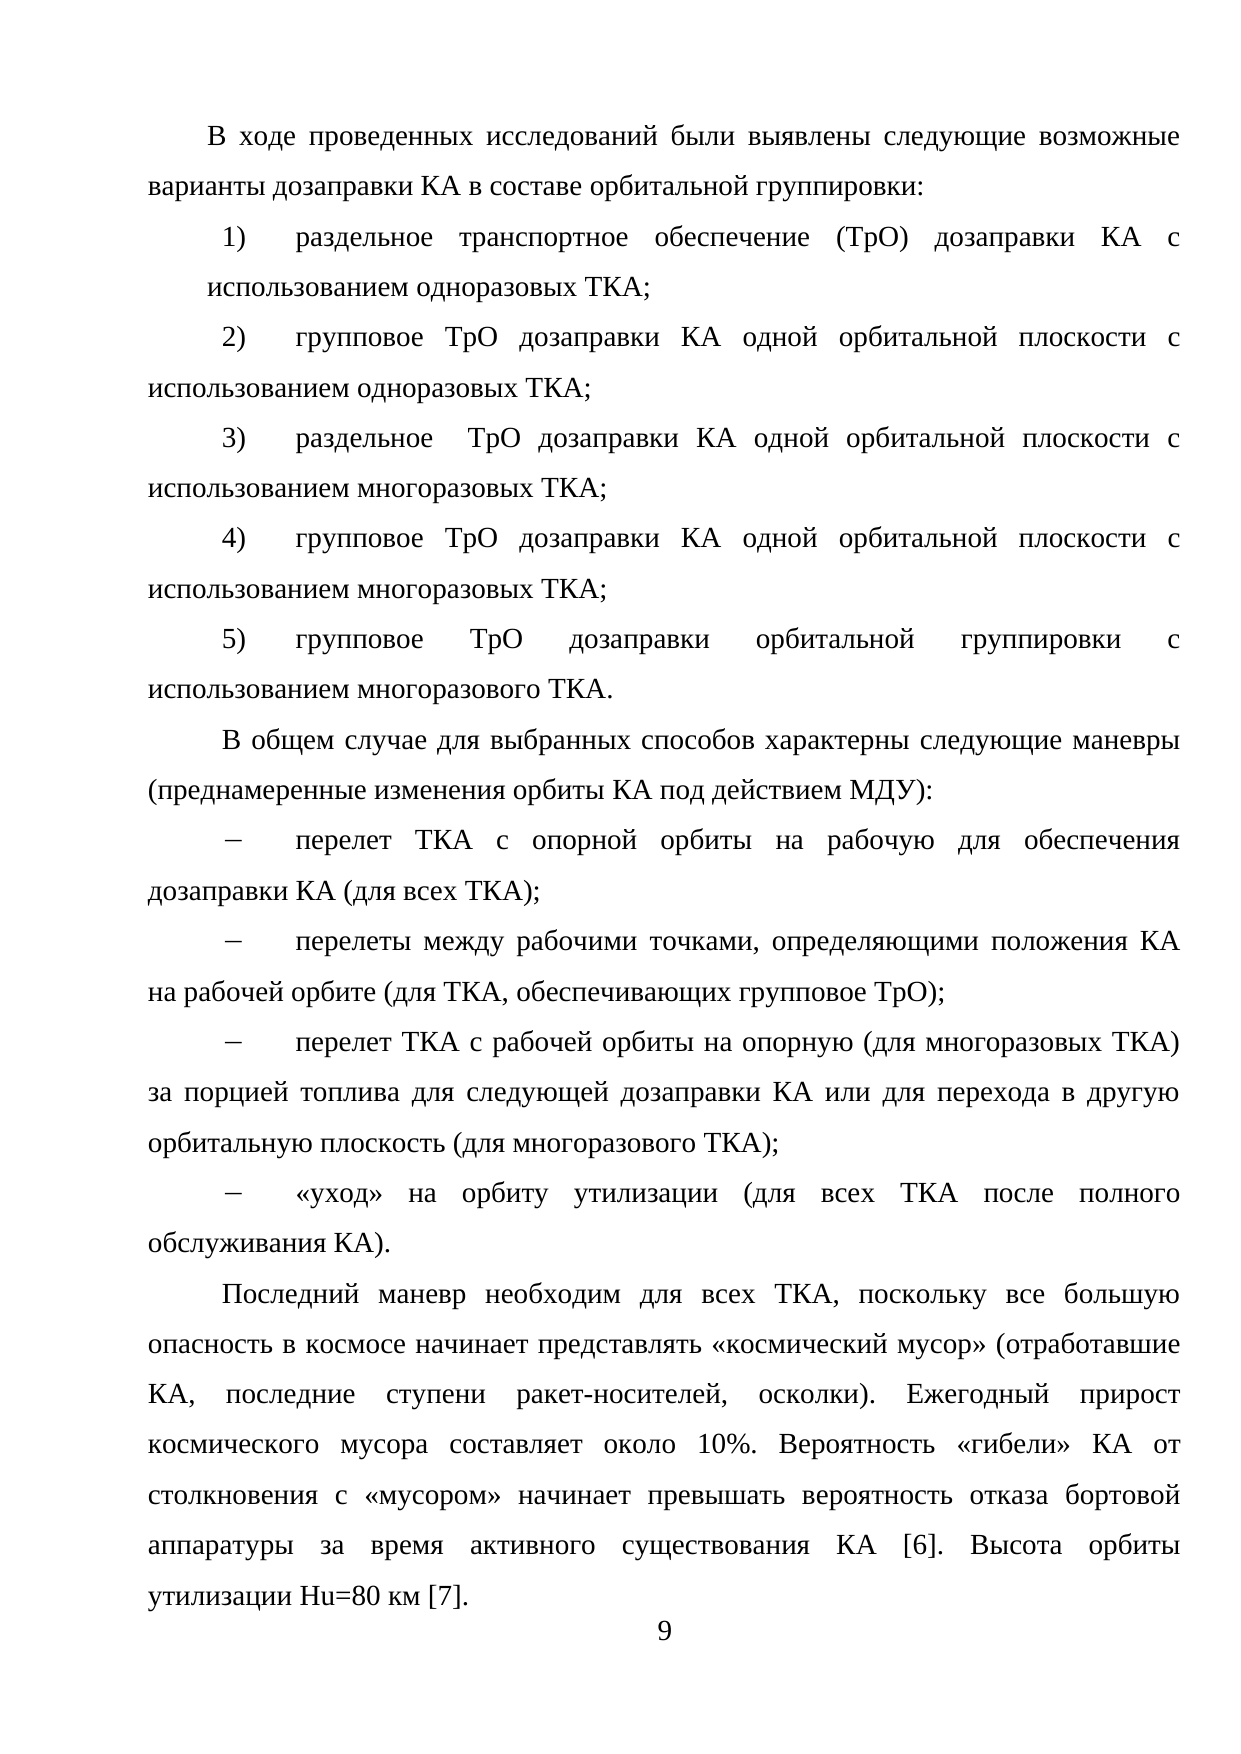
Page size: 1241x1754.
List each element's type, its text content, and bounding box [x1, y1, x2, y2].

list перелеты между рабочими точками, определяющими положения КА на рабочей орбите (для ТКА, обеспечивающих групповое ТрО); [148, 923, 1181, 1007]
list групповое ТрО дозаправки орбитальной группировки с использованием многоразового ТКА. [148, 621, 1181, 705]
text Последний маневр необходим для всех ТКА, поскольку все большую опасность в космосе начинает представлять «космический мусор» (отработавшие КА, последние ступени ракет-носителей, осколки). Ежегодный прирост космического мусора составляет около 10%. Вероятность «гибели» КА от столкновения с «мусором» начинает превышать вероятность отказа бортовой аппаратуры за время активного существования КА [6]. Высота орбиты утилизации Hu=80 км [7]. [148, 1276, 1181, 1611]
list перелет ТКА с опорной орбиты на рабочую для обеспечения дозаправки КА (для всех ТКА); [148, 822, 1181, 906]
list групповое ТрО дозаправки КА одной орбитальной плоскости с использованием одноразовых ТКА; [148, 319, 1181, 403]
list «уход» на орбиту утилизации (для всех ТКА после полного обслуживания КА). [148, 1175, 1181, 1259]
text В ходе проведенных исследований были выявлены следующие возможные варианты дозаправки КА в составе орбитальной группировки: [148, 118, 1181, 202]
list раздельное ТрО дозаправки КА одной орбитальной плоскости с использованием многоразовых ТКА; [148, 420, 1181, 504]
list групповое ТрО дозаправки КА одной орбитальной плоскости с использованием многоразовых ТКА; [148, 521, 1181, 604]
list перелет ТКА с рабочей орбиты на опорную (для многоразовых ТКА) за порцией топлива для следующей дозаправки КА или для перехода в другую орбитальную плоскость (для многоразового ТКА); [148, 1024, 1181, 1158]
text В общем случае для выбранных способов характерны следующие маневры (преднамеренные изменения орбиты КА под действием МДУ): [148, 722, 1181, 806]
list раздельное транспортное обеспечение (ТрО) дозаправки КА с использованием одноразовых ТКА; [207, 219, 1181, 303]
